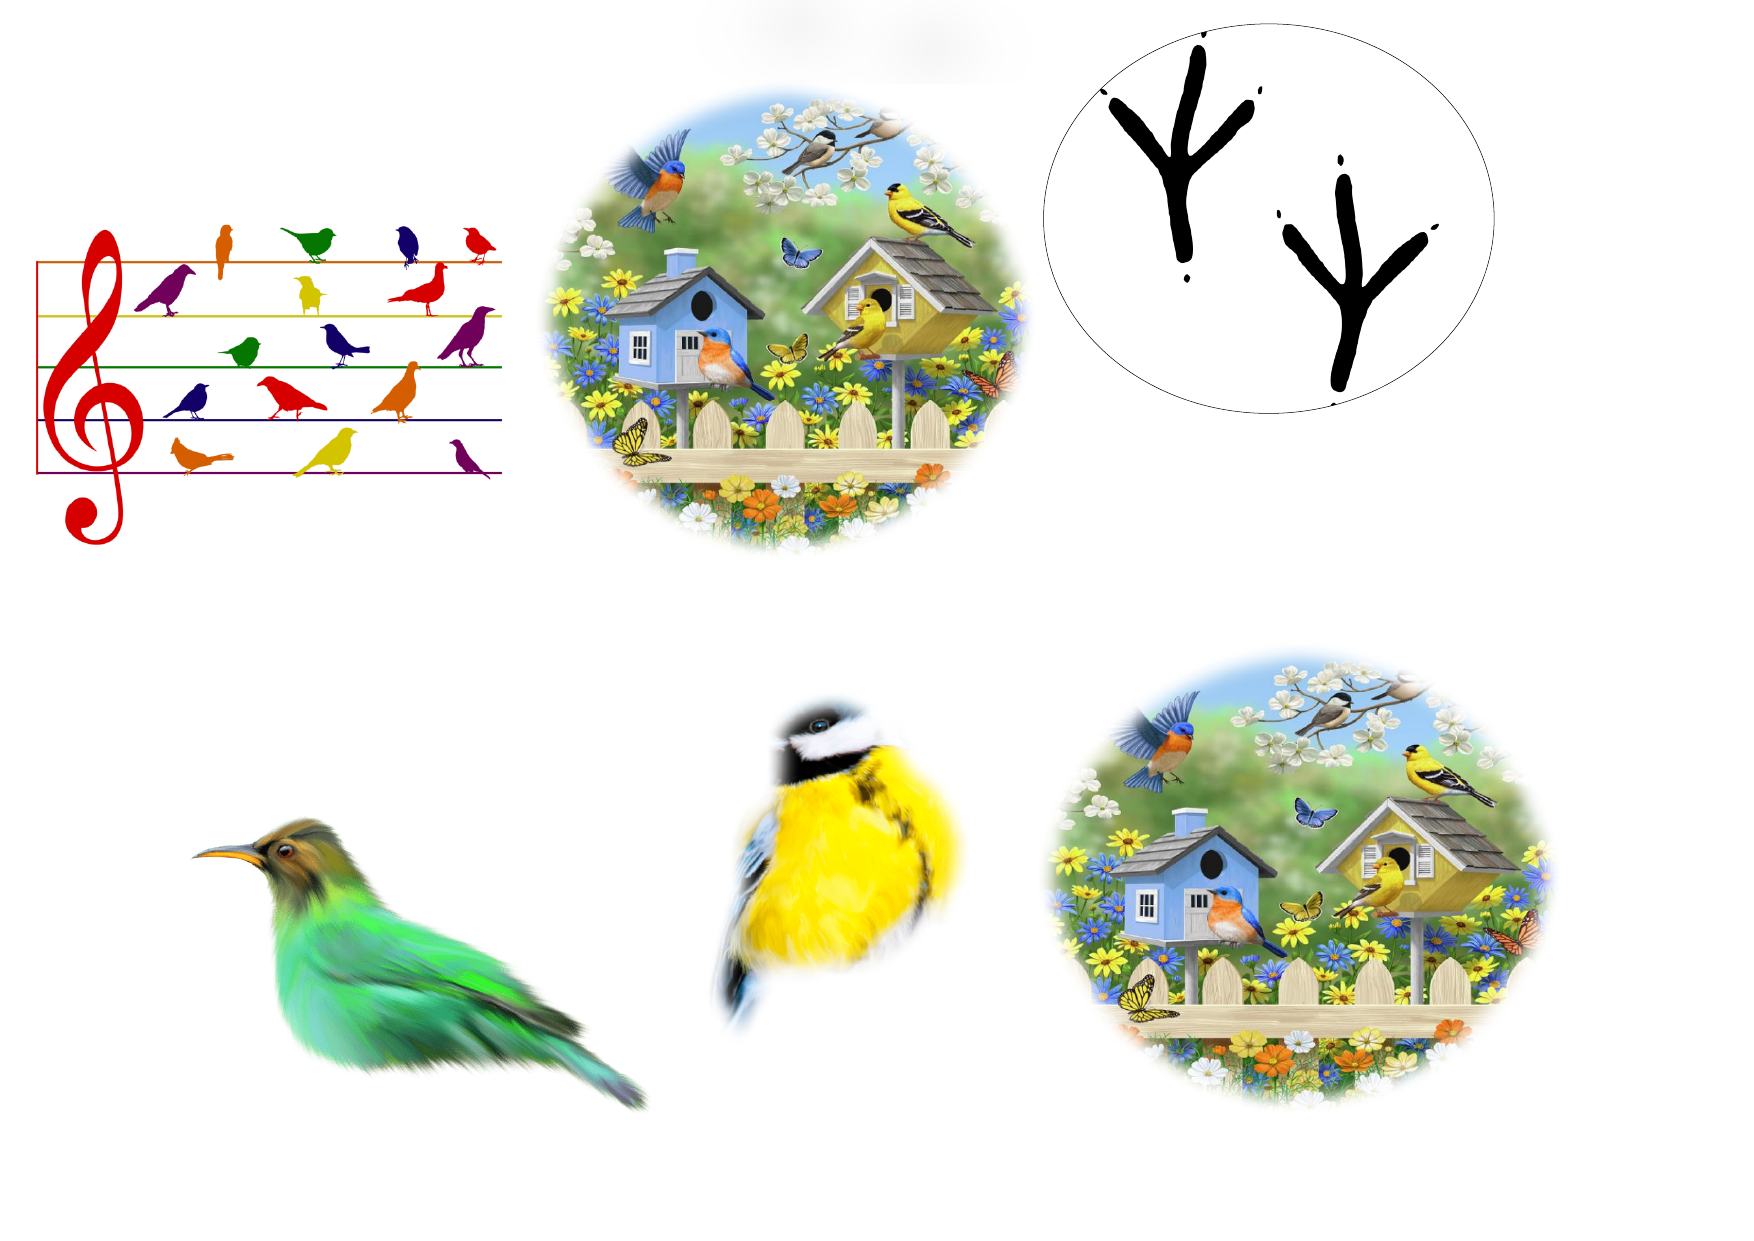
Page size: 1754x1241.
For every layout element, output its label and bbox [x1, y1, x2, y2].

picture [1066, 670, 1532, 1086]
picture [190, 814, 655, 1116]
picture [564, 107, 1007, 532]
picture [1044, 25, 1493, 413]
picture [666, 702, 1022, 1081]
